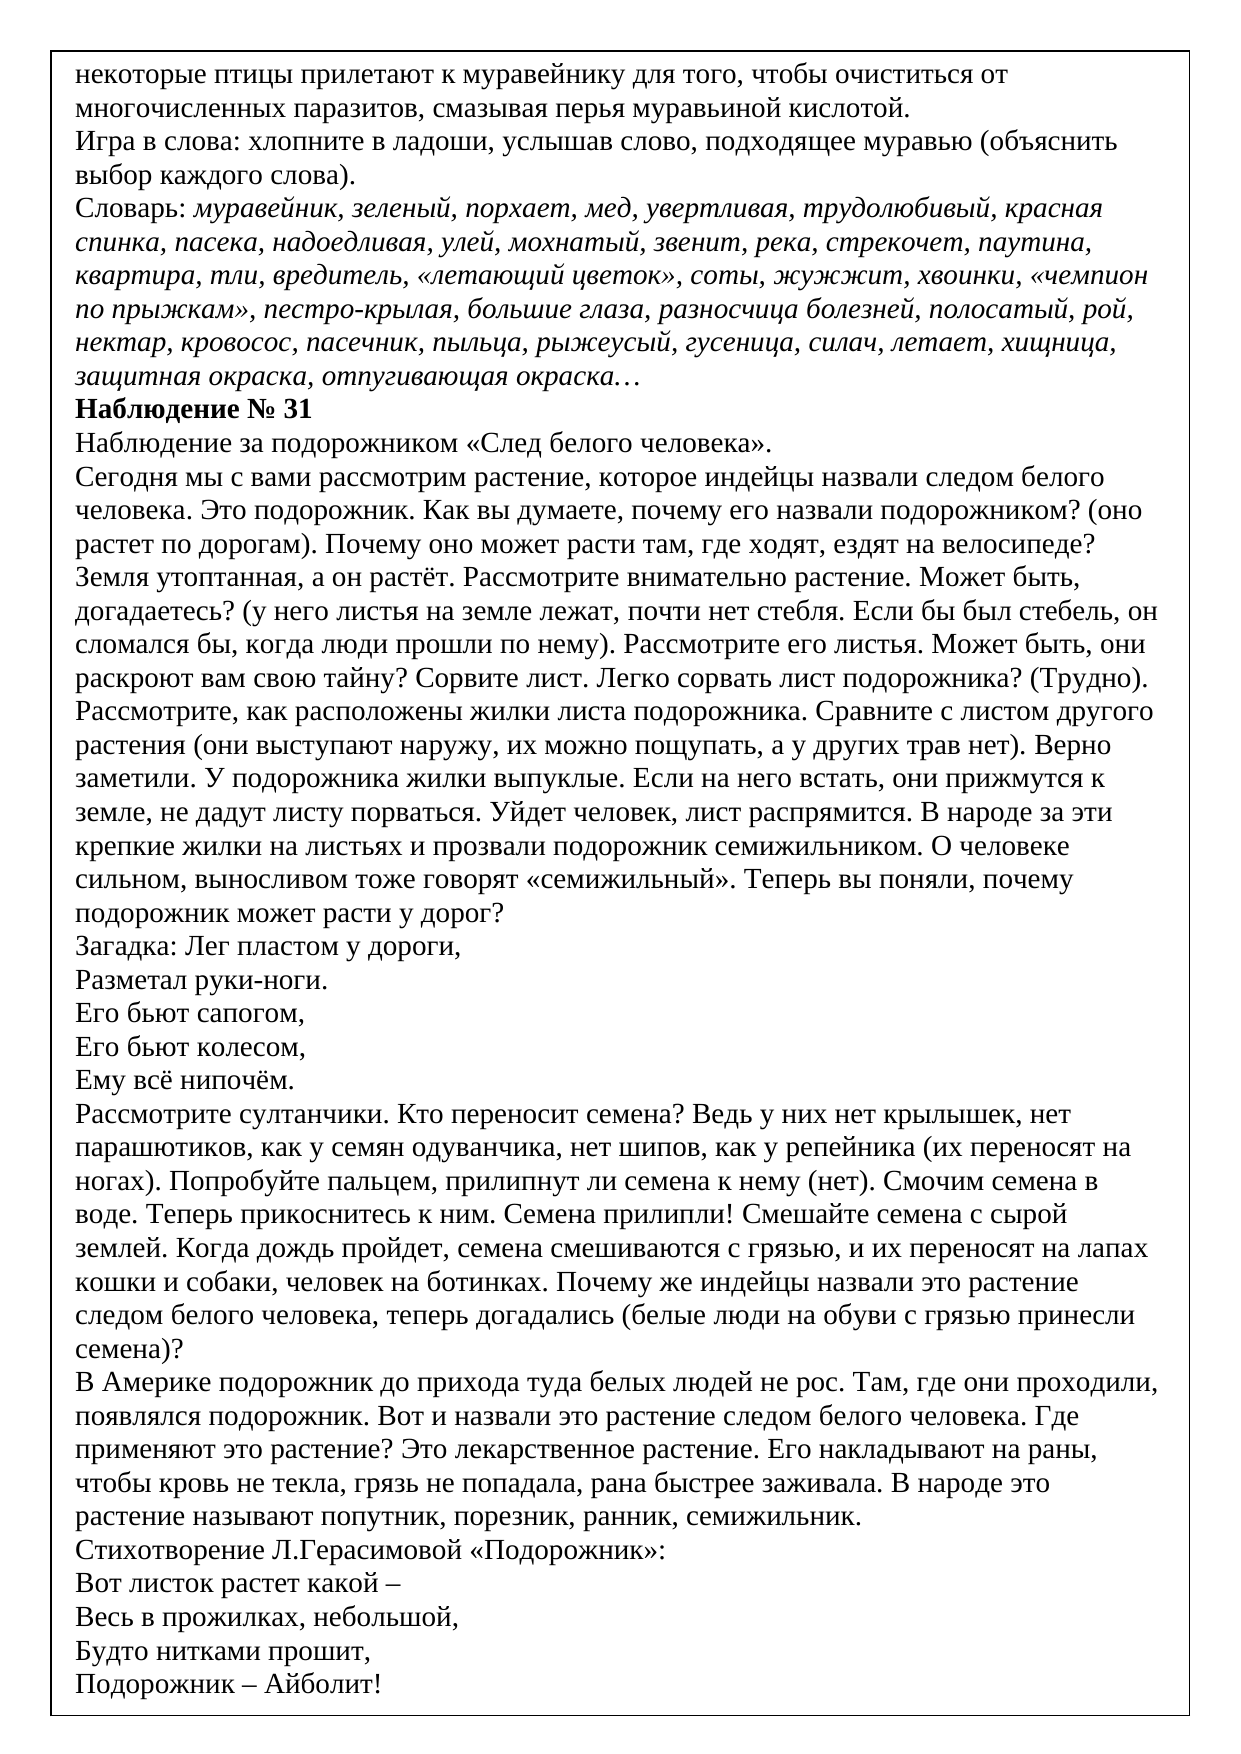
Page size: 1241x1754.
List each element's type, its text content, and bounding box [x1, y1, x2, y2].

text Его бьют колесом, [75, 1029, 1165, 1062]
text Словарь: муравейник, зеленый, порхает, мед, увертливая, трудолюбивый, красная спинка, пасека, надоедливая, улей, мохнатый, звенит, река, стрекочет, паутина, квартира, тли, вредитель, «летающий цветок», соты, жужжит, хвоинки, «чемпион по прыжкам», пестро-крылая, большие глаза, разносчица болезней, полосатый, рой, нектар, кровосос, пасечник, пыльца, рыжеусый, гусеница, силач, летает, хищница, защитная окраска, отпугивающая окраска… [75, 190, 1165, 392]
text Подорожник – Айболит! [75, 1666, 1165, 1700]
text Разметал руки-ноги. [75, 962, 1165, 995]
text Будто нитками прошит, [75, 1633, 1165, 1666]
text Ему всё нипочём. [75, 1062, 1165, 1096]
text Его бьют сапогом, [75, 995, 1165, 1029]
text Стихотворение Л.Герасимовой «Подорожник»: [75, 1532, 1165, 1566]
text Игра в слова: хлопните в ладоши, услышав слово, подходящее муравью (объяснить выбор каждого слова). [75, 123, 1165, 190]
text Весь в прожилках, небольшой, [75, 1599, 1165, 1633]
text Наблюдение за подорожником «След белого человека». [75, 425, 1165, 459]
text В Америке подорожник до прихода туда белых людей не рос. Там, где они проходили, появлялся подорожник. Вот и назвали это растение следом белого человека. Где применяют это растение? Это лекарственное растение. Его накладывают на раны, чтобы кровь не текла, грязь не попадала, рана быстрее заживала. В народе это растение называют попутник, порезник, ранник, семижильник. [75, 1364, 1165, 1532]
text Вот листок растет какой – [75, 1566, 1165, 1599]
text Сегодня мы с вами рассмотрим растение, которое индейцы назвали следом белого человека. Это подорожник. Как вы думаете, почему его назвали подорожником? (оно растет по дорогам). Почему оно может расти там, где ходят, ездят на велосипеде? Земля утоптанная, а он растёт. Рассмотрите внимательно растение. Может быть, догадаетесь? (у него листья на земле лежат, почти нет стебля. Если бы был стебель, он сломался бы, когда люди прошли по нему). Рассмотрите его листья. Может быть, они раскроют вам свою тайну? Сорвите лист. Легко сорвать лист подорожника? (Трудно). Рассмотрите, как расположены жилки листа подорожника. Сравните с листом другого растения (они выступают наружу, их можно пощупать, а у других трав нет). Верно заметили. У подорожника жилки выпуклые. Если на него встать, они прижмутся к земле, не дадут листу порваться. Уйдет человек, лист распрямится. В народе за эти крепкие жилки на листьях и прозвали подорожник семижильником. О человеке сильном, выносливом тоже говорят «семижильный». Теперь вы поняли, почему подорожник может расти у дорог? [75, 459, 1165, 928]
text Наблюдение № 31 [75, 392, 1165, 425]
text Рассмотрите султанчики. Кто переносит семена? Ведь у них нет крылышек, нет парашютиков, как у семян одуванчика, нет шипов, как у репейника (их переносят на ногах). Попробуйте пальцем, прилипнут ли семена к нему (нет). Смочим семена в воде. Теперь прикоснитесь к ним. Семена прилипли! Смешайте семена с сырой землей. Когда дождь пройдет, семена смешиваются с грязью, и их переносят на лапах кошки и собаки, человек на ботинках. Почему же индейцы назвали это растение следом белого человека, теперь догадались (белые люди на обуви с грязью принесли семена)? [75, 1096, 1165, 1364]
text Загадка: Лег пластом у дороги, [75, 928, 1165, 962]
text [75, 56, 1165, 123]
